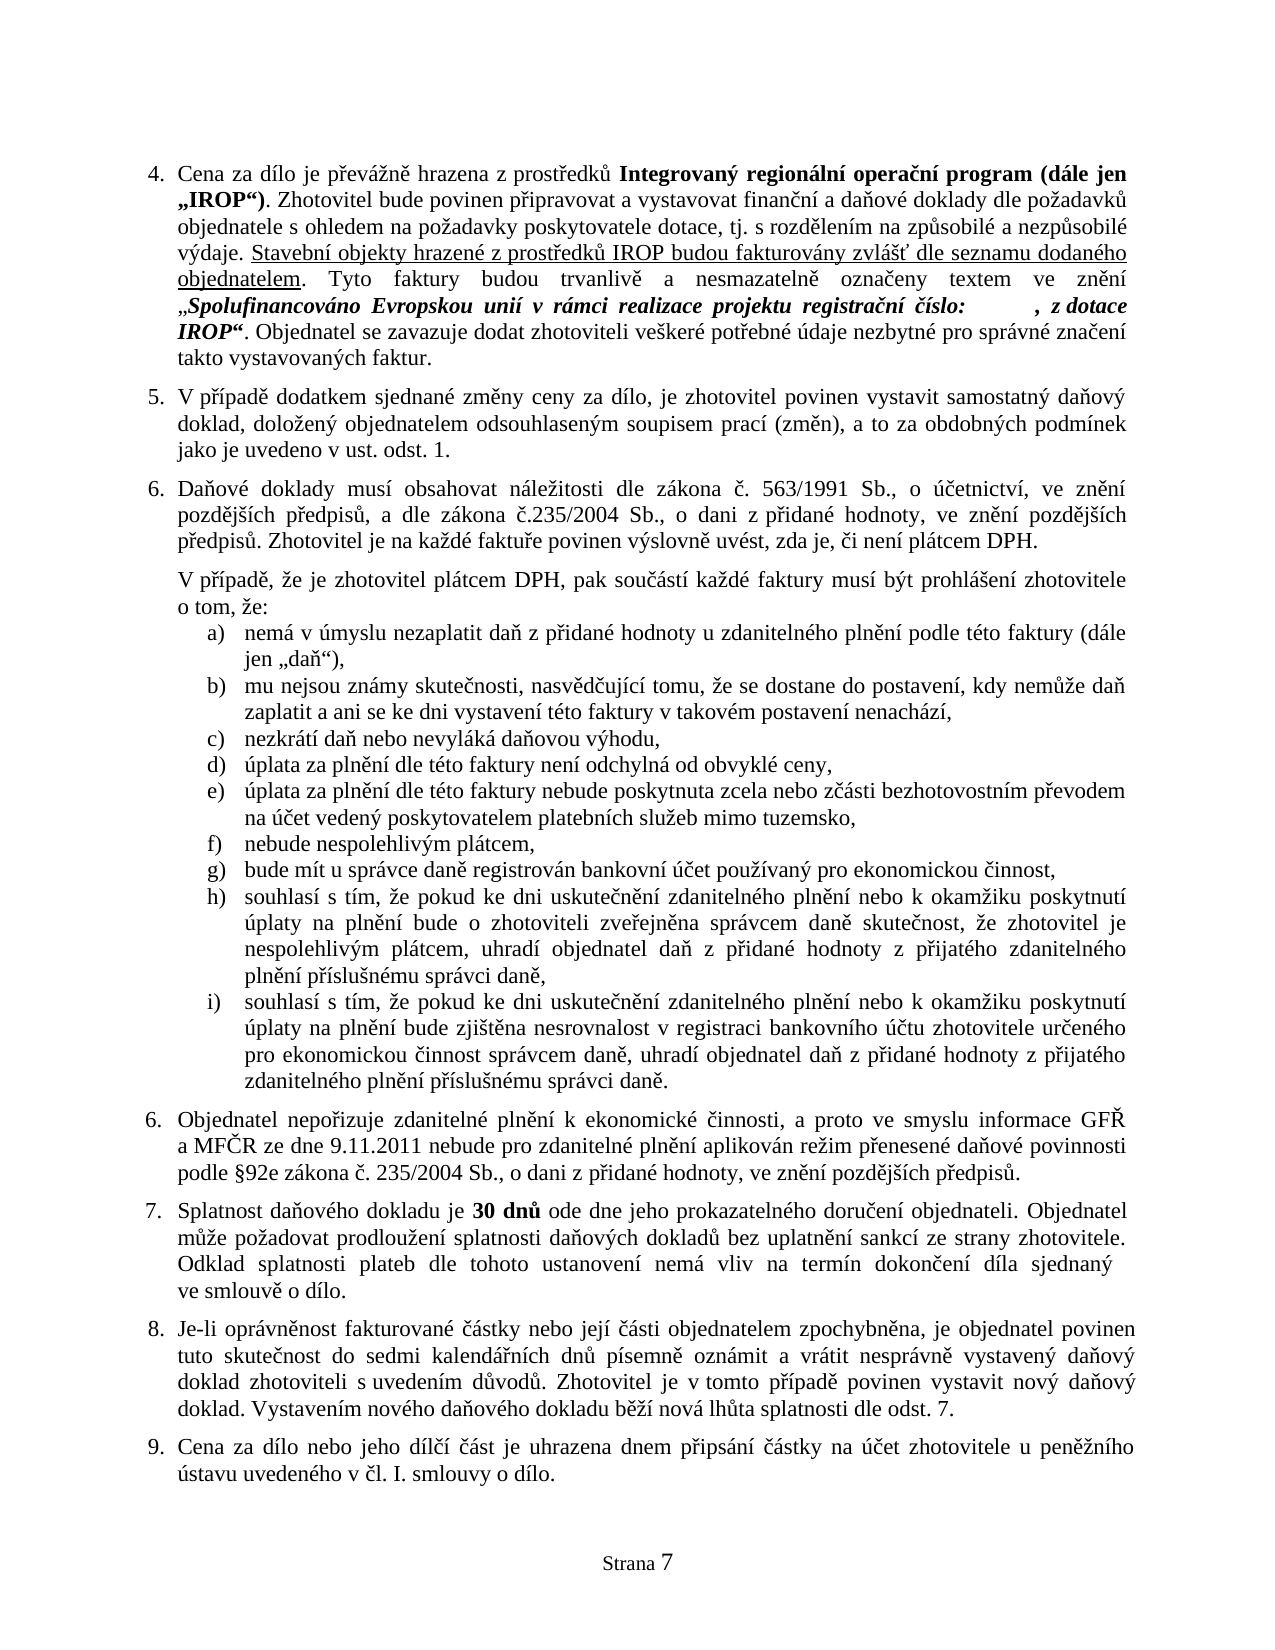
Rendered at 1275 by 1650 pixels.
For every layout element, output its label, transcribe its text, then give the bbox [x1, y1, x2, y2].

list Splatnost daňového dokladu je 30 dnů ode dne jeho prokazatelného doručení objednateli. Objednatel může požadovat prodloužení splatnosti daňových dokladů bez uplatnění sankcí ze strany zhotovitele. Odklad splatnosti plateb dle tohoto ustanovení nemá vliv na termín dokončení díla sjednaný ve smlouvě o dílo. [145, 1198, 1127, 1303]
list Cena za dílo nebo jeho dílčí část je uhrazena dnem připsání částky na účet zhotovitele u peněžního ústavu uvedeného v čl. I. smlouvy o dílo. [148, 1433, 1137, 1486]
list Objednatel nepořizuje zdanitelné plnění k ekonomické činnosti, a proto ve smyslu informace GFŘ a MFČR ze dne 9.11.2011 nebude pro zdanitelné plnění aplikován režim přenesené daňové povinnosti podle §92e zákona č. 235/2004 Sb., o dani z přidané hodnoty, ve znění pozdějších předpisů. [145, 1106, 1127, 1185]
list úplata za plnění dle této faktury není odchylná od obvyklé ceny, [207, 751, 1127, 777]
list nebude nespolehlivým plátcem, [207, 830, 1127, 856]
list Je-li oprávněnost fakturované částky nebo její části objednatelem zpochybněna, je objednatel povinen tuto skutečnost do sedmi kalendářních dnů písemně oznámit a vrátit nesprávně vystavený daňový doklad zhotoviteli s uvedením důvodů. Zhotovitel je v tomto případě povinen vystavit nový daňový doklad. Vystavením nového daňového dokladu běží nová lhůta splatnosti dle odst. 7. [148, 1316, 1137, 1421]
list nezkrátí daň nebo nevyláká daňovou výhodu, [207, 724, 1127, 751]
list V případě dodatkem sjednané změny ceny za dílo, je zhotovitel povinen vystavit samostatný daňový doklad, doložený objednatelem odsouhlaseným soupisem prací (změn), a to za obdobných podmínek jako je uvedeno v ust. odst. 1. [148, 383, 1127, 462]
text V případě, že je zhotovitel plátcem DPH, pak součástí každé faktury musí být prohlášení zhotovitele o tom, že: [177, 566, 1127, 619]
list Cena za dílo je převážně hrazena z prostředků Integrovaný regionální operační program (dále jen „IROP“). Zhotovitel bude povinen připravovat a vystavovat finanční a daňové doklady dle požadavků objednatele s ohledem na požadavky poskytovatele dotace, tj. s rozdělením na způsobilé a nezpůsobilé výdaje. Stavební objekty hrazené z prostředků IROP budou fakturovány zvlášť dle seznamu dodaného objednatelem. Tyto faktury budou trvanlivě a nesmazatelně označeny textem ve znění „Spolufinancováno Evropskou unií v rámci realizace projektu registrační číslo: , z dotace IROP“. Objednatel se zavazuje dodat zhotoviteli veškeré potřebné údaje nezbytné pro správné značení takto vystavovaných faktur. [148, 160, 1127, 371]
list souhlasí s tím, že pokud ke dni uskutečnění zdanitelného plnění nebo k okamžiku poskytnutí úplaty na plnění bude o zhotoviteli zveřejněna správcem daně skutečnost, že zhotovitel je nespolehlivým plátcem, uhradí objednatel daň z přidané hodnoty z přijatého zdanitelného plnění příslušnému správci daně, [207, 883, 1127, 988]
list bude mít u správce daně registrován bankovní účet používaný pro ekonomickou činnost, [207, 856, 1127, 883]
list souhlasí s tím, že pokud ke dni uskutečnění zdanitelného plnění nebo k okamžiku poskytnutí úplaty na plnění bude zjištěna nesrovnalost v registraci bankovního účtu zhotovitele určeného pro ekonomickou činnost správcem daně, uhradí objednatel daň z přidané hodnoty z přijatého zdanitelného plnění příslušnému správci daně. [207, 988, 1127, 1093]
list Daňové doklady musí obsahovat náležitosti dle zákona č. 563/1991 Sb., o účetnictví, ve znění pozdějších předpisů, a dle zákona č.235/2004 Sb., o dani z přidané hodnoty, ve znění pozdějších předpisů. Zhotovitel je na každé faktuře povinen výslovně uvést, zda je, či není plátcem DPH. [148, 475, 1127, 554]
list mu nejsou známy skutečnosti, nasvědčující tomu, že se dostane do postavení, kdy nemůže daň zaplatit a ani se ke dni vystavení této faktury v takovém postavení nenachází, [207, 672, 1127, 724]
list úplata za plnění dle této faktury nebude poskytnuta zcela nebo zčásti bezhotovostním převodem na účet vedený poskytovatelem platebních služeb mimo tuzemsko, [207, 777, 1127, 830]
list nemá v úmyslu nezaplatit daň z přidané hodnoty u zdanitelného plnění podle této faktury (dále jen „daň“), [207, 619, 1127, 672]
